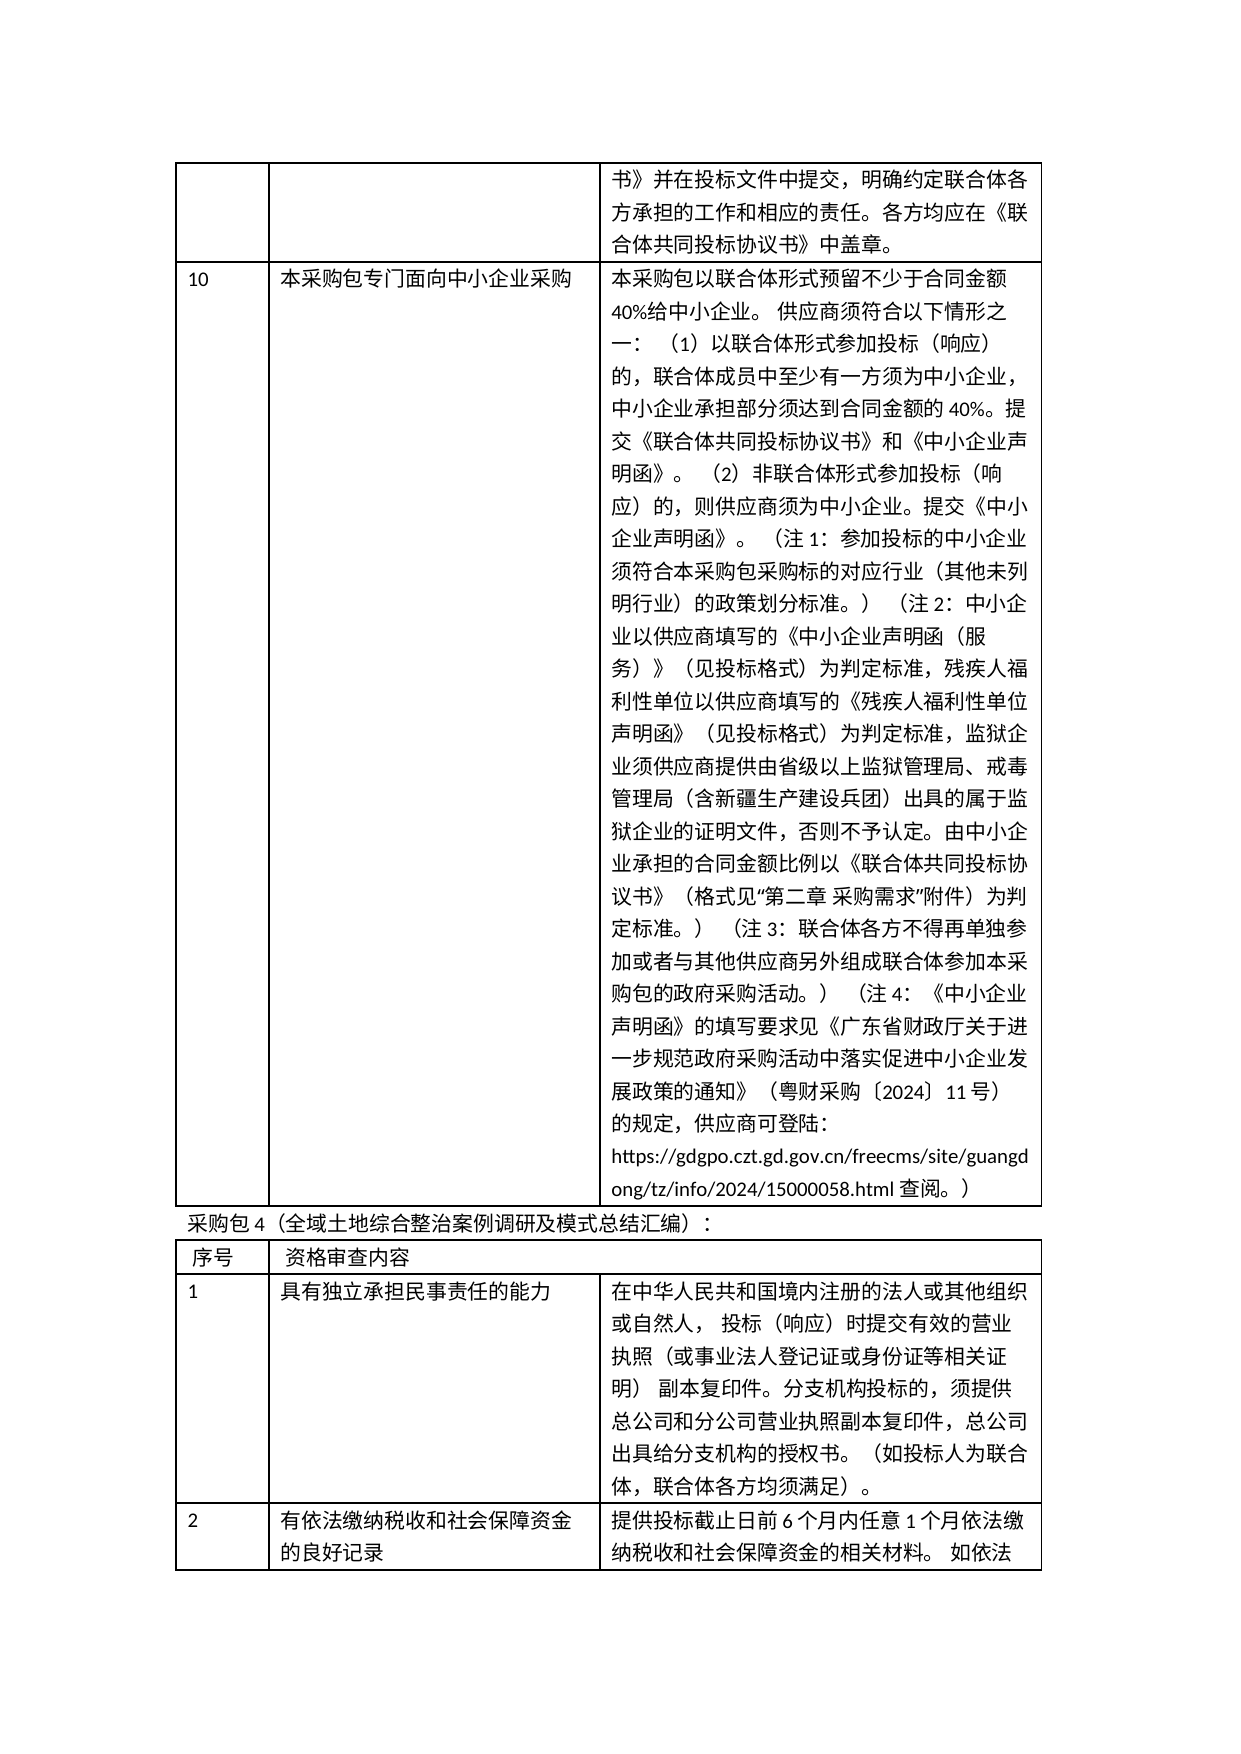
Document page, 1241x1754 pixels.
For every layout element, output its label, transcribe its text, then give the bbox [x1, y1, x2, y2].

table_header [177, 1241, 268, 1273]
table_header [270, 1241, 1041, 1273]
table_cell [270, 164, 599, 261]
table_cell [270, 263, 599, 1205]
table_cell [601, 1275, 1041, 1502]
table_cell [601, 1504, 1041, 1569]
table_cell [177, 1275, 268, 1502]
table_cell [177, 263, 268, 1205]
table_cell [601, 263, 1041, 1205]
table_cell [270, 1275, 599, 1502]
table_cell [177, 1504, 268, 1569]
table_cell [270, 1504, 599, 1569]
text 采购包4（全域土地综合整治案例调研及模式总结汇编）： [187, 1207, 1053, 1239]
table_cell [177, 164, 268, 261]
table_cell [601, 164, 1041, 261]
